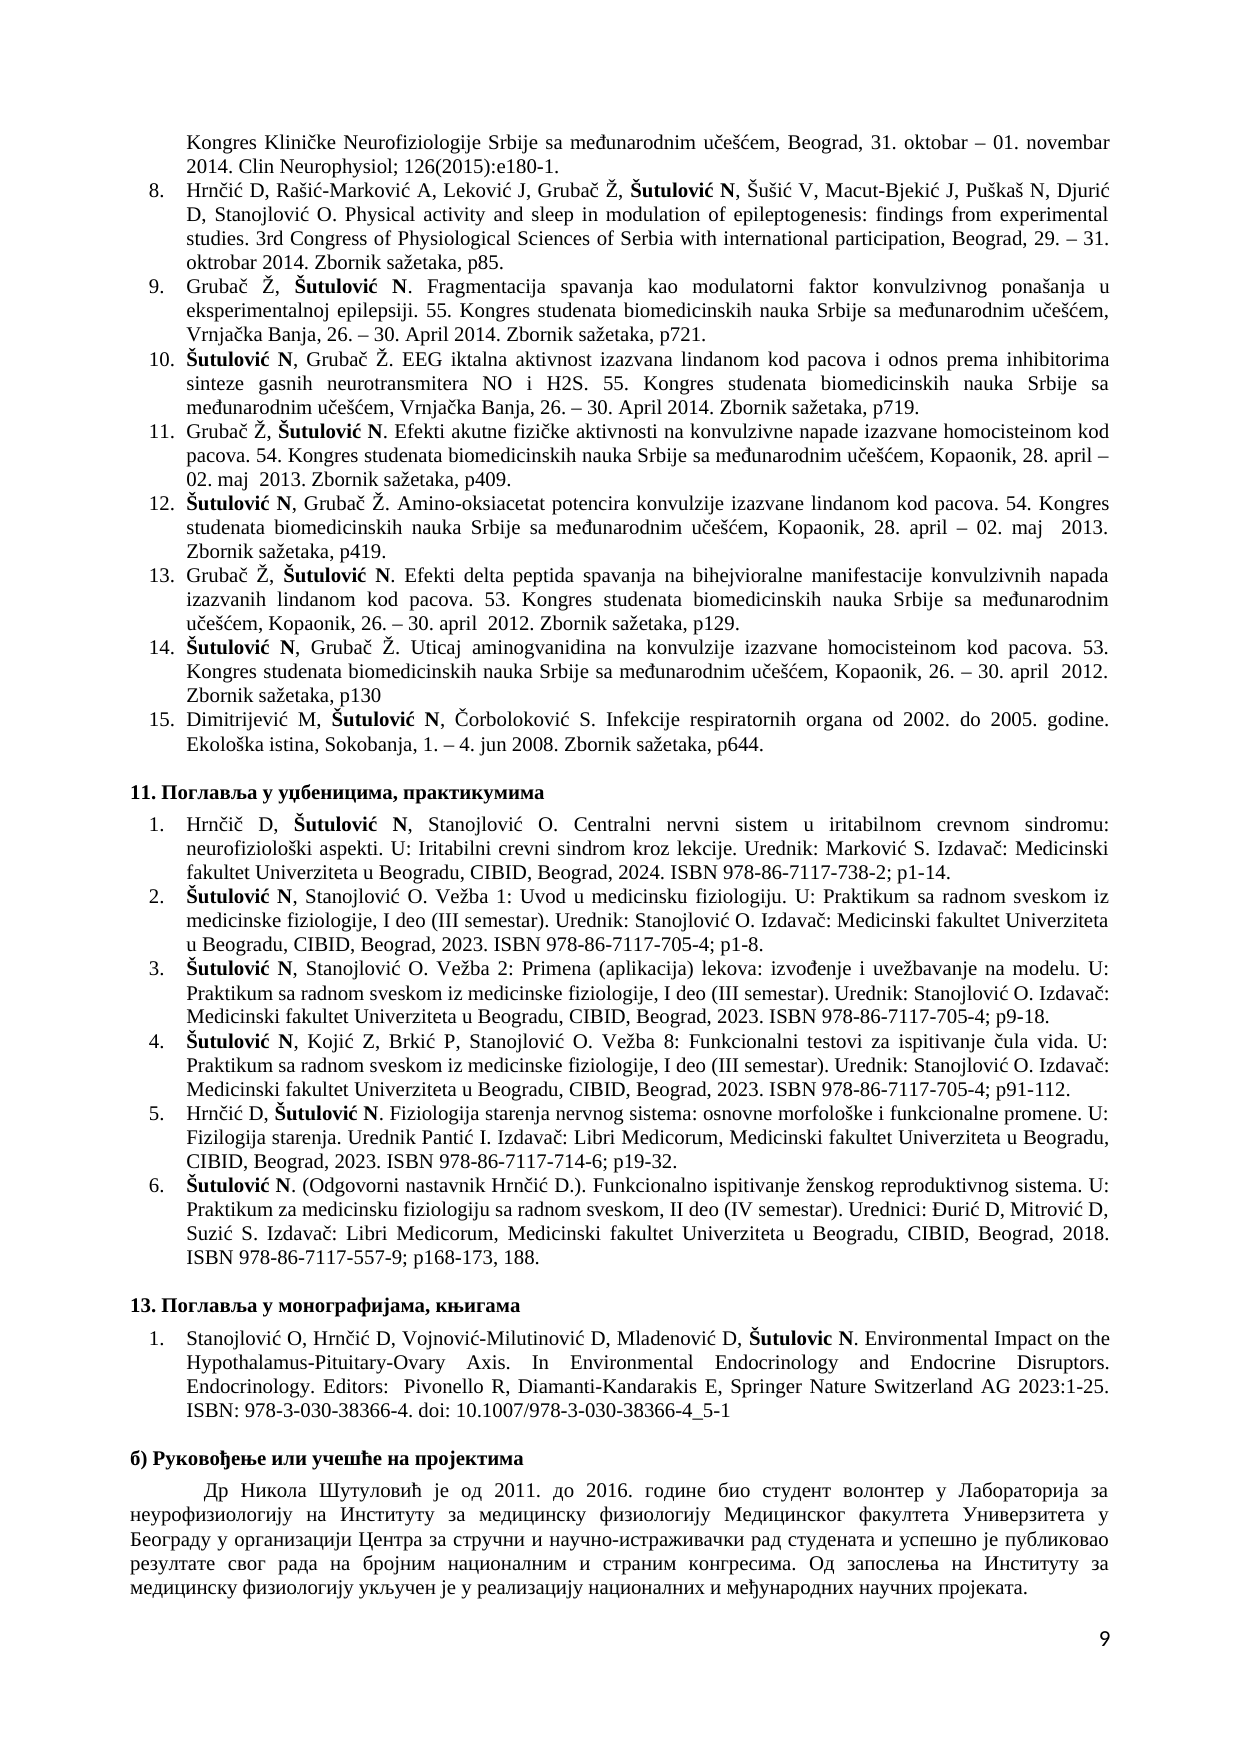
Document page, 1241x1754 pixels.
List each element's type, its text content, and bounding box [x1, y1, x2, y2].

list Šutulović N, Stanojlović O. Vežba 2: Primena (aplikacija) lekova: izvođenje i uvežbavanje na modelu. U: Praktikum sa radnom sveskom iz medicinske fiziologije, I deo (III semestar). Urednik: Stanojlović O. Izdavač: Medicinski fakultet Univerziteta u Beogradu, CIBID, Beograd, 2023. ISBN 978-86-7117-705-4; p9-18. [149, 956, 1110, 1028]
text Др Никола Шутуловић је од 2011. до 2016. године био студент волонтер у Лабораторија за неурофизиологију на Институту за медицинску физиологију Медицинског факултета Универзитета у Београду у организацији Центра за стручни и научно-истраживачки рад студената и успешно је публиковао резултате свог рада на бројним националним и страним конгресима. Од запослења на Институту за медицинску физиологију укључен је у реализацију националних и међународних научних пројеката. [130, 1478, 1110, 1599]
text б) Руковођење или учешће на пројектима [130, 1446, 1110, 1470]
text 13. Поглавља у монографијама, књигама [130, 1293, 1110, 1317]
list Hrnčić D, Rašić-Marković A, Leković J, Grubač Ž, Šutulović N, Šušić V, Macut-Bjekić J, Puškaš N, Djurić D, Stanojlović O. Physical activity and sleep in modulation of epileptogenesis: findings from experimental studies. 3rd Congress of Physiological Sciences of Serbia with international participation, Beograd, 29. – 31. oktrobar 2014. Zbornik sažetaka, p85. [149, 178, 1110, 274]
list Dimitrijević M, Šutulović N, Čorboloković S. Infekcije respiratornih organa od 2002. do 2005. godine. Ekološka istina, Sokobanja, 1. – 4. jun 2008. Zbornik sažetaka, p644. [149, 707, 1110, 756]
list Šutulović N, Grubač Ž. Uticaj aminogvanidina na konvulzije izazvane homocisteinom kod pacova. 53. Kongres studenata biomedicinskih nauka Srbije sa međunarodnim učešćem, Kopaonik, 26. – 30. april 2012. Zbornik sažetaka, p130 [149, 635, 1110, 707]
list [149, 130, 1110, 178]
list Hrnčič D, Šutulović N, Stanojlović O. Centralni nervni sistem u iritabilnom crevnom sindromu: neurofiziološki aspekti. U: Iritabilni crevni sindrom kroz lekcije. Urednik: Marković S. Izdavač: Medicinski fakultet Univerziteta u Beogradu, CIBID, Beograd, 2024. ISBN 978-86-7117-738-2; p1-14. [149, 812, 1110, 884]
list Šutulović N, Grubač Ž. Amino-oksiacetat potencira konvulzije izazvane lindanom kod pacova. 54. Kongres studenata biomedicinskih nauka Srbije sa međunarodnim učešćem, Kopaonik, 28. april – 02. maj 2013. Zbornik sažetaka, p419. [149, 491, 1110, 563]
list Hrnčić D, Šutulović N. Fiziologija starenja nervnog sistema: osnovne morfološke i funkcionalne promene. U: Fizilogija starenja. Urednik Pantić I. Izdavač: Libri Medicorum, Medicinski fakultet Univerziteta u Beogradu, CIBID, Beograd, 2023. ISBN 978-86-7117-714-6; p19-32. [149, 1101, 1110, 1173]
list Grubač Ž, Šutulović N. Fragmentacija spavanja kao modulatorni faktor konvulzivnog ponašanja u eksperimentalnoj epilepsiji. 55. Kongres studenata biomedicinskih nauka Srbije sa međunarodnim učešćem, Vrnjačka Banja, 26. – 30. April 2014. Zbornik sažetaka, p721. [149, 274, 1110, 346]
list Šutulović N. (Odgovorni nastavnik Hrnčić D.). Funkcionalno ispitivanje ženskog reproduktivnog sistema. U: Praktikum za medicinsku fiziologiju sa radnom sveskom, II deo (IV semestar). Urednici: Đurić D, Mitrović D, Suzić S. Izdavač: Libri Medicorum, Medicinski fakultet Univerziteta u Beogradu, CIBID, Beograd, 2018. ISBN 978-86-7117-557-9; p168-173, 188. [149, 1173, 1110, 1269]
text 11. Поглавља у уџбеницима, практикумима [130, 779, 1110, 804]
list Grubač Ž, Šutulović N. Efekti akutne fizičke aktivnosti na konvulzivne napade izazvane homocisteinom kod pacova. 54. Kongres studenata biomedicinskih nauka Srbije sa međunarodnim učešćem, Kopaonik, 28. april – 02. maj 2013. Zbornik sažetaka, p409. [149, 419, 1110, 491]
list Stanojlović O, Hrnčić D, Vojnović-Milutinović D, Mladenović D, Šutulovic N. Environmental Impact on the Hypothalamus-Pituitary-Ovary Axis. In Environmental Endocrinology and Endocrine Disruptors. Endocrinology. Editors: Pivonello R, Diamanti-Kandarakis E, Springer Nature Switzerland AG 2023:1-25. ISBN: 978-3-030-38366-4. doi: 10.1007/978-3-030-38366-4_5-1 [149, 1326, 1110, 1422]
list Šutulović N, Kojić Z, Brkić P, Stanojlović O. Vežba 8: Funkcionalni testovi za ispitivanje čula vida. U: Praktikum sa radnom sveskom iz medicinske fiziologije, I deo (III semestar). Urednik: Stanojlović O. Izdavač: Medicinski fakultet Univerziteta u Beogradu, CIBID, Beograd, 2023. ISBN 978-86-7117-705-4; p91-112. [149, 1028, 1110, 1101]
list Grubač Ž, Šutulović N. Efekti delta peptida spavanja na bihejvioralne manifestacije konvulzivnih napada izazvanih lindanom kod pacova. 53. Kongres studenata biomedicinskih nauka Srbije sa međunarodnim učešćem, Kopaonik, 26. – 30. april 2012. Zbornik sažetaka, p129. [149, 563, 1110, 635]
list Šutulović N, Grubač Ž. EEG iktalna aktivnost izazvana lindanom kod pacova i odnos prema inhibitorima sinteze gasnih neurotransmitera NO i H2S. 55. Kongres studenata biomedicinskih nauka Srbije sa međunarodnim učešćem, Vrnjačka Banja, 26. – 30. April 2014. Zbornik sažetaka, p719. [149, 346, 1110, 419]
list Šutulović N, Stanojlović O. Vežba 1: Uvod u medicinsku fiziologiju. U: Praktikum sa radnom sveskom iz medicinske fiziologije, I deo (III semestar). Urednik: Stanojlović O. Izdavač: Medicinski fakultet Univerziteta u Beogradu, CIBID, Beograd, 2023. ISBN 978-86-7117-705-4; p1-8. [149, 884, 1110, 956]
